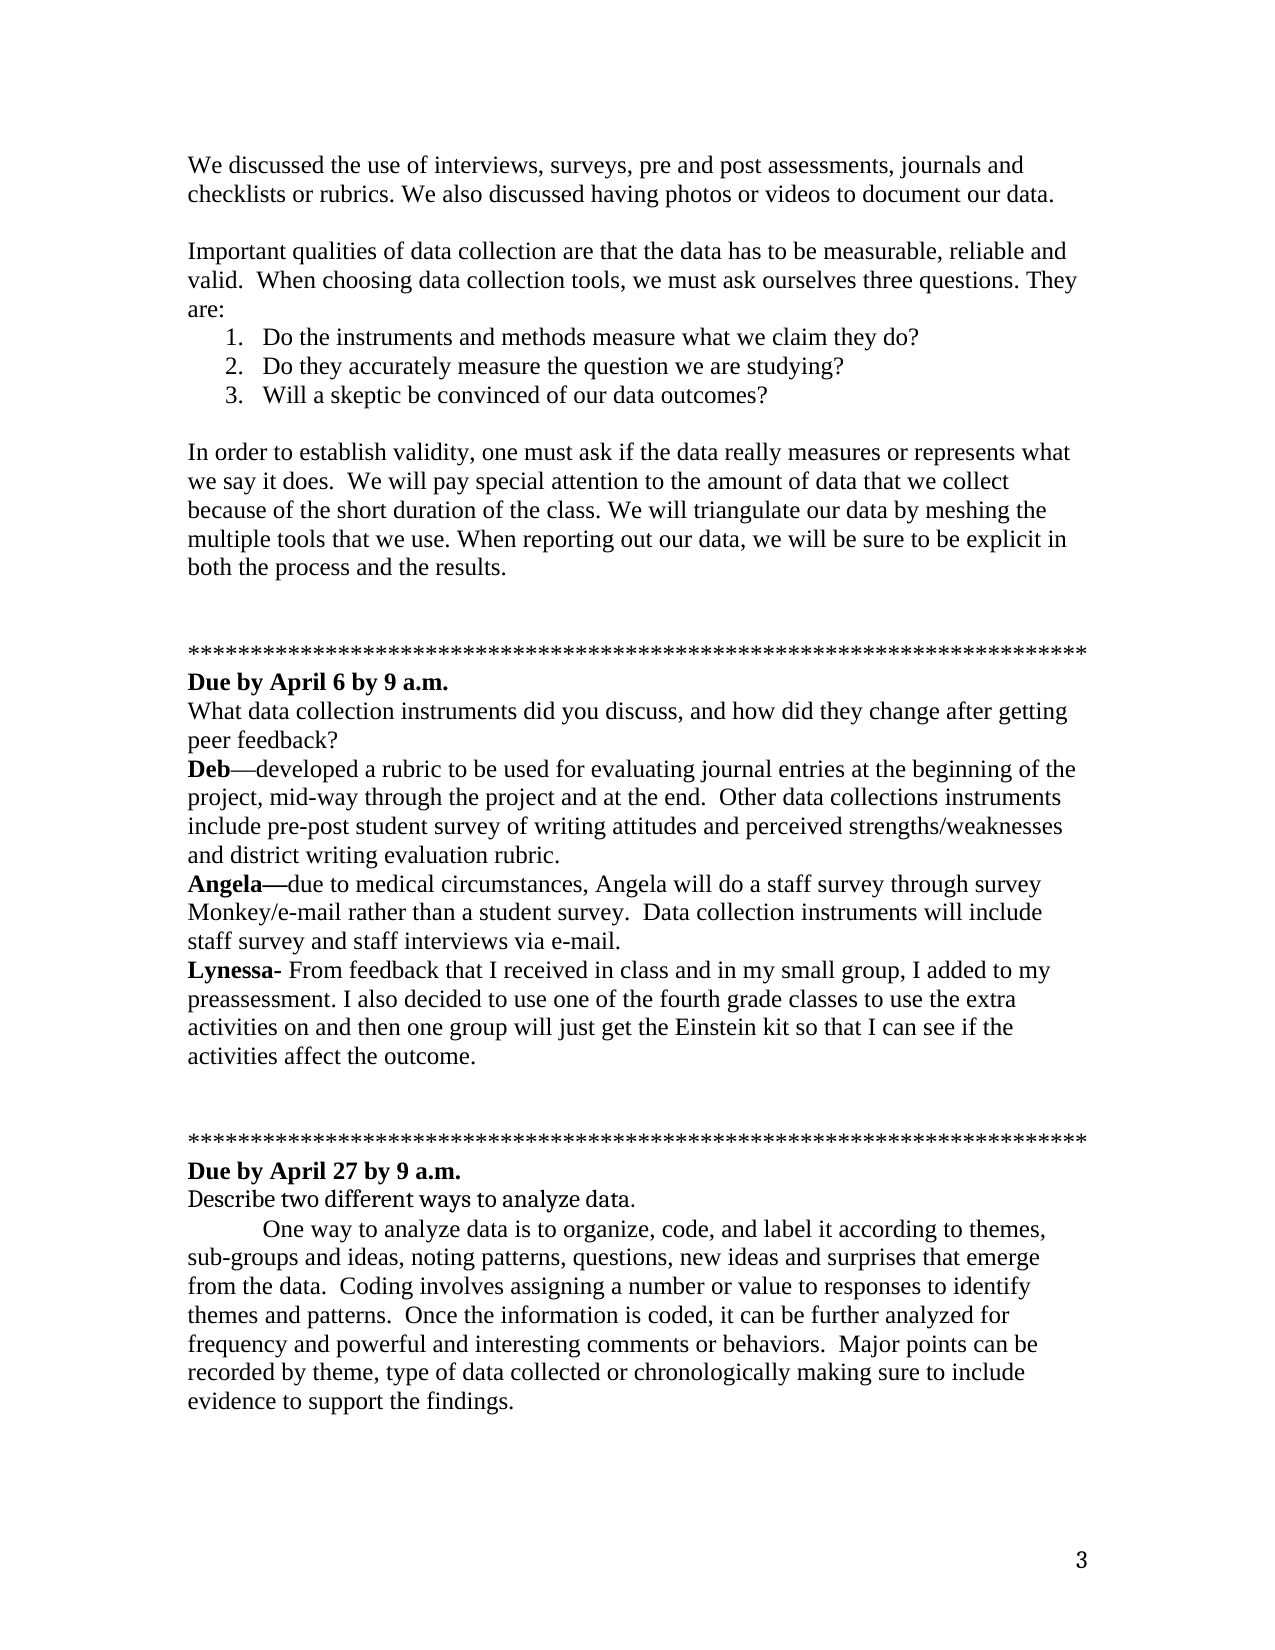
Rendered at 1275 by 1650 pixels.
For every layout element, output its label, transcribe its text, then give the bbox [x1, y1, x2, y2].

text Deb—developed a rubric to be used for evaluating journal entries at the beginning of the project, mid-way through the project and at the end. Other data collections instruments include pre-post student survey of writing attitudes and perceived strengths/weaknesses and district writing evaluation rubric. [187, 754, 1087, 869]
text Due by April 27 by 9 a.m. [187, 1156, 1087, 1185]
text We discussed the use of interviews, surveys, pre and post assessments, journals and checklists or rubrics. We also discussed having photos or videos to document our data. [187, 150, 1087, 207]
text In order to establish validity, one must ask if the data really measures or represents what we say it does. We will pay special attention to the amount of data that we collect because of the short duration of the class. We will triangulate our data by meshing the multiple tools that we use. When reporting out our data, we will be sure to be explicit in both the process and the results. [187, 437, 1087, 581]
list Will a skeptic be convinced of our data outcomes? [225, 380, 1087, 409]
list Do the instruments and methods measure what we claim they do? [225, 322, 1087, 351]
text Due by April 6 by 9 a.m. [187, 667, 1087, 696]
text Lynessa- From feedback that I received in class and in my small group, I added to my preassessment. I also decided to use one of the fourth grade classes to use the extra activities on and then one group will just get the Einstein kit so that I can see if the activities affect the outcome. [187, 955, 1087, 1070]
text Describe two different ways to analyze data. [187, 1185, 1087, 1214]
list Do they accurately measure the question we are studying? [225, 351, 1087, 380]
text Important qualities of data collection are that the data has to be measurable, reliable and valid. When choosing data collection tools, we must ask ourselves three questions. They are: [187, 236, 1087, 322]
text One way to analyze data is to organize, code, and label it according to themes, sub-groups and ideas, noting patterns, questions, new ideas and surprises that emerge from the data. Coding involves assigning a number or value to responses to identify themes and patterns. Once the information is coded, it can be further analyzed for frequency and powerful and interesting comments or behaviors. Major points can be recorded by theme, type of data collected or chronologically making sure to include evidence to support the findings. [187, 1214, 1087, 1415]
text What data collection instruments did you discuss, and how did they change after getting peer feedback? [187, 696, 1087, 754]
text ************************************************************************ [187, 1127, 1087, 1156]
text Angela—due to medical circumstances, Angela will do a staff survey through survey Monkey/e-mail rather than a student survey. Data collection instruments will include staff survey and staff interviews via e-mail. [187, 869, 1087, 955]
text ************************************************************************ [187, 639, 1087, 667]
